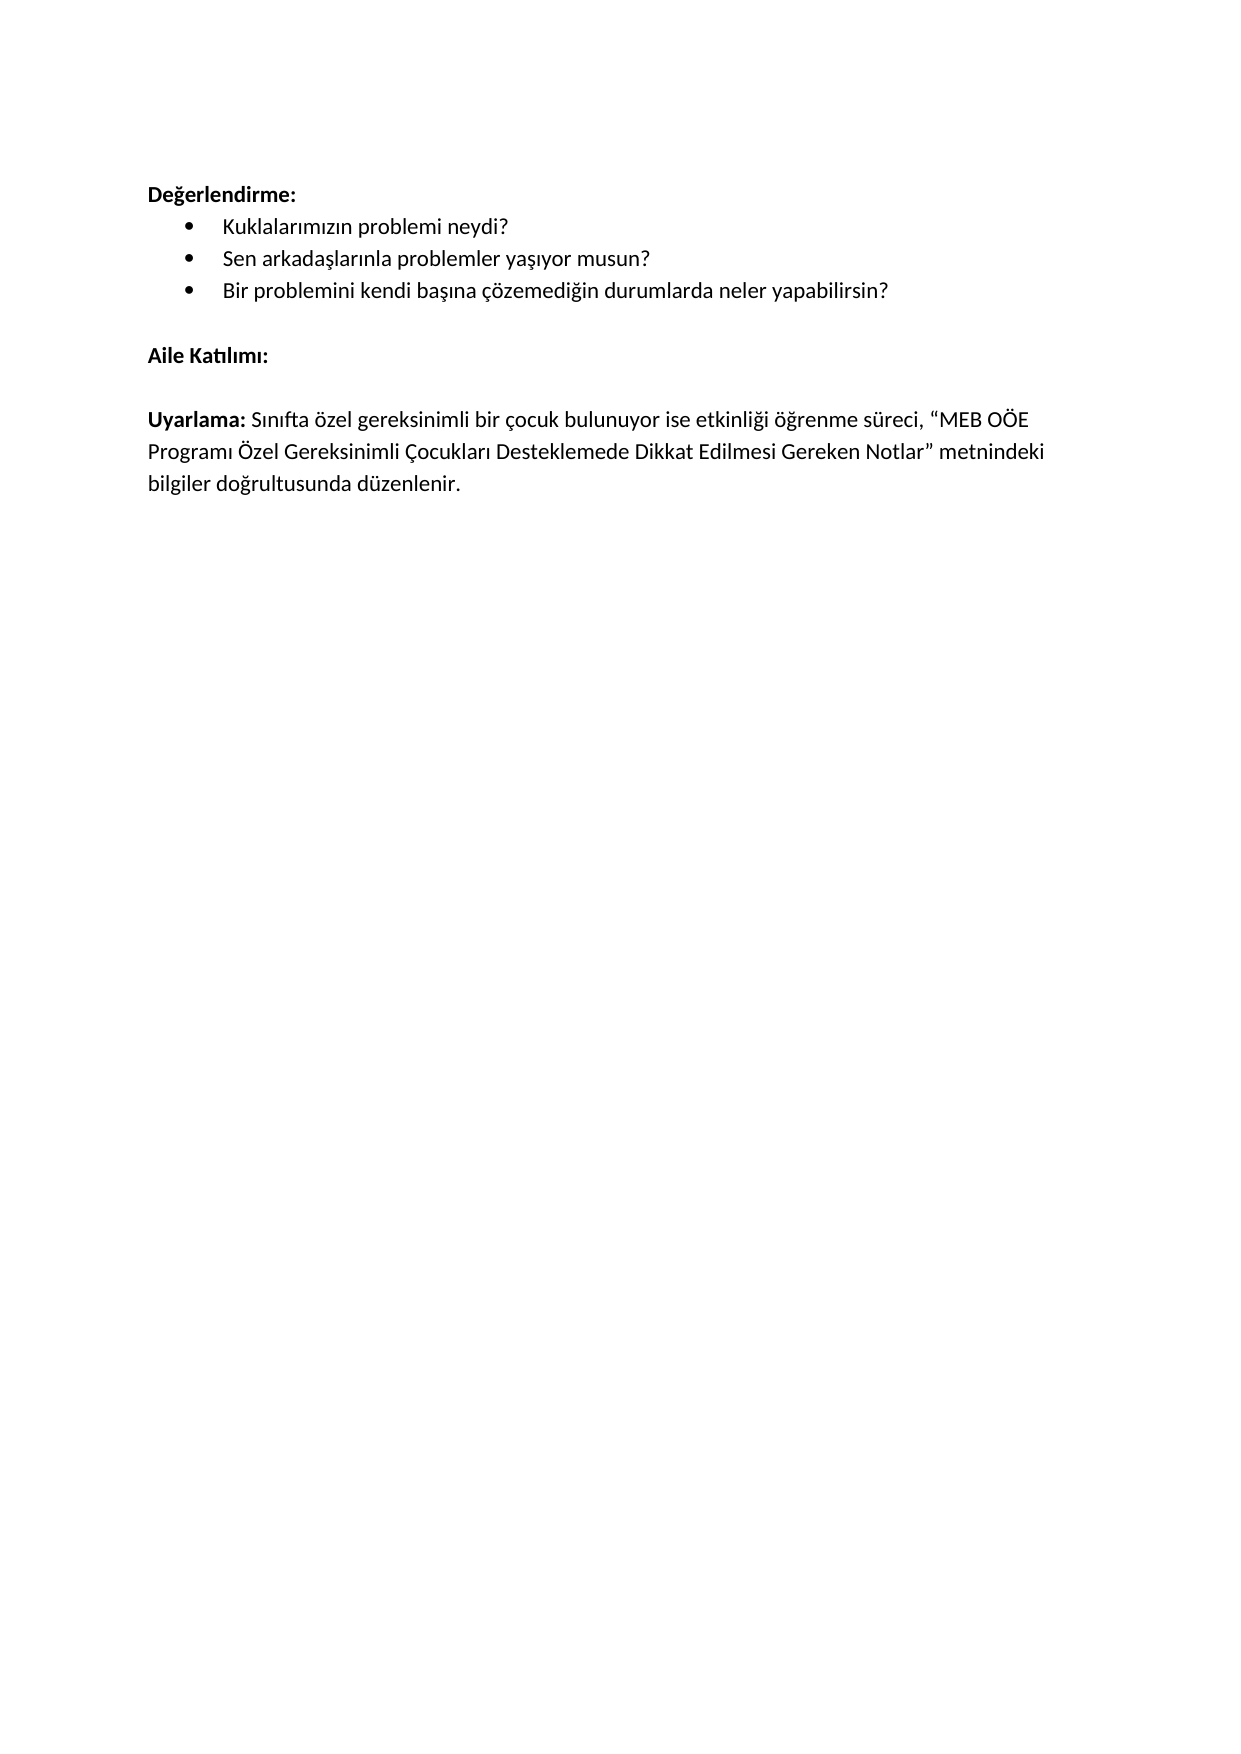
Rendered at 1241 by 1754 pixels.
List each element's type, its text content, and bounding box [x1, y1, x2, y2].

list Kuklalarımızın problemi neydi? [185, 212, 1093, 240]
text Değerlendirme: [148, 180, 1093, 208]
text Aile Katılımı: [148, 341, 1093, 369]
list Bir problemini kendi başına çözemediğin durumlarda neler yapabilirsin? [185, 276, 1093, 304]
list Sen arkadaşlarınla problemler yaşıyor musun? [185, 244, 1093, 272]
text Uyarlama: Sınıfta özel gereksinimli bir çocuk bulunuyor ise etkinliği öğrenme süreci, “MEB OÖE Programı Özel Gereksinimli Çocukları Desteklemede Dikkat Edilmesi Gereken Notlar” metnindeki bilgiler doğrultusunda düzenlenir. [148, 405, 1093, 497]
